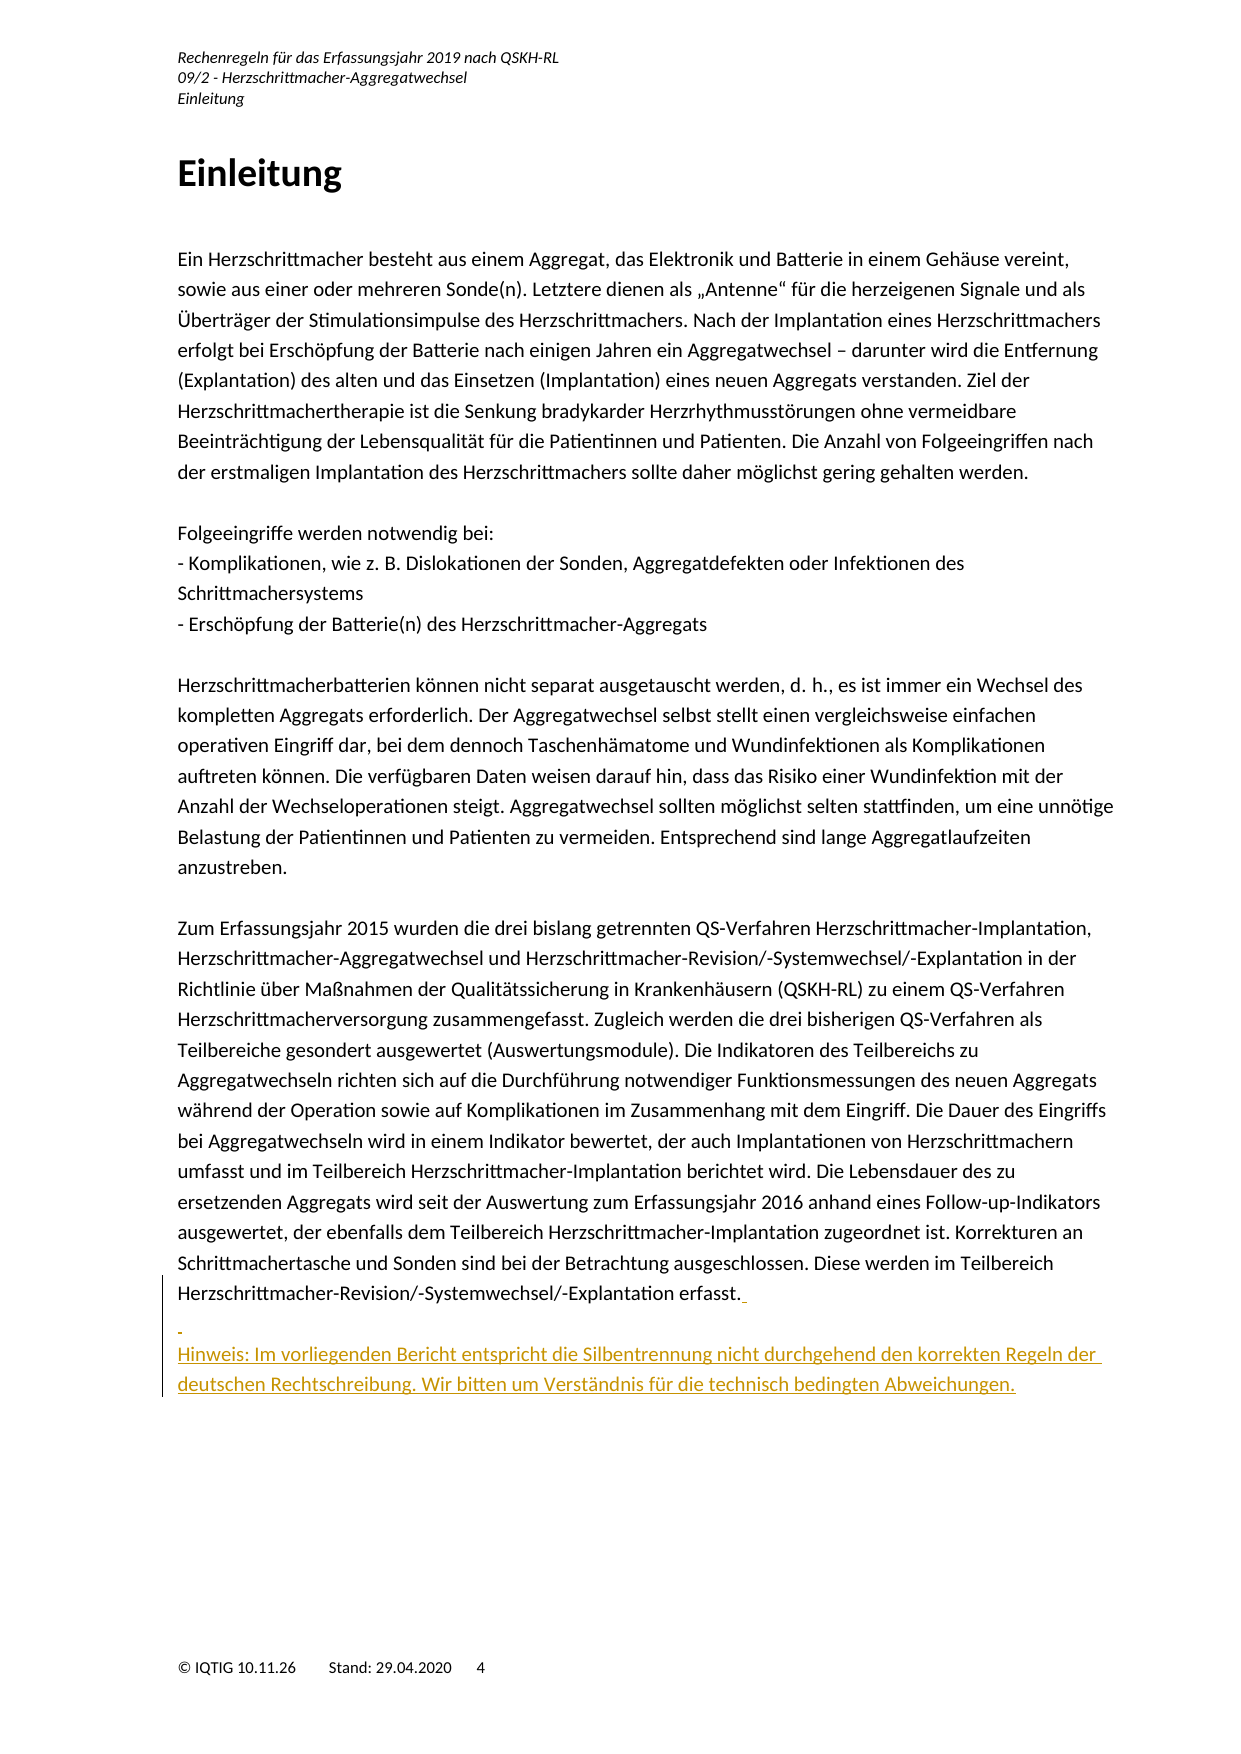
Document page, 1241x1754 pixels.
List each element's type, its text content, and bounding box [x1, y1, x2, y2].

text Ein Herzschrittmacher besteht aus einem Aggregat, das Elektronik und Batterie in einem Gehäuse vereint, sowie aus einer oder mehreren Sonde(n). Letztere dienen als „Antenne“ für die herzeigenen Signale und als Überträger der Stimulationsimpulse des Herzschrittmachers. Nach der Implantation eines Herzschrittmachers erfolgt bei Erschöpfung der Batterie nach einigen Jahren ein Aggregatwechsel – darunter wird die Entfernung (Explantation) des alten und das Einsetzen (Implantation) eines neuen Aggregats verstanden. Ziel der Herzschrittmachertherapie ist die Senkung bradykarder Herzrhythmusstörungen ohne vermeidbare Beeinträchtigung der Lebensqualität für die Patientinnen und Patienten. Die Anzahl von Folgeeingriffen nach der erstmaligen Implantation des Herzschrittmachers sollte daher möglichst gering gehalten werden. Folgeeingriffe werden notwendig bei: - Komplikationen, wie z. B. Dislokationen der Sonden, Aggregatdefekten oder Infektionen des Schrittmachersystems - Erschöpfung der Batterie(n) des Herzschrittmacher-Aggregats Herzschrittmacherbatterien können nicht separat ausgetauscht werden, d. h., es ist immer ein Wechsel des kompletten Aggregats erforderlich. Der Aggregatwechsel selbst stellt einen vergleichsweise einfachen operativen Eingriff dar, bei dem dennoch Taschenhämatome und Wundinfektionen als Komplikationen auftreten können. Die verfügbaren Daten weisen darauf hin, dass das Risiko einer Wundinfektion mit der Anzahl der Wechseloperationen steigt. Aggregatwechsel sollten möglichst selten stattfinden, um eine unnötige Belastung der Patientinnen und Patienten zu vermeiden. Entsprechend sind lange Aggregatlaufzeiten anzustreben. Zum Erfassungsjahr 2015 wurden die drei bislang getrennten QS-Verfahren Herzschrittmacher-Implantation, Herzschrittmacher-Aggregatwechsel und Herzschrittmacher-Revision/-Systemwechsel/-Explantation in der Richtlinie über Maßnahmen der Qualitätssicherung in Krankenhäusern (QSKH-RL) zu einem QS-Verfahren Herzschrittmacherversorgung zusammengefasst. Zugleich werden die drei bisherigen QS-Verfahren als Teilbereiche gesondert ausgewertet (Auswertungsmodule). Die Indikatoren des Teilbereichs zu Aggregatwechseln richten sich auf die Durchführung notwendiger Funktionsmessungen des neuen Aggregats während der Operation sowie auf Komplikationen im Zusammenhang mit dem Eingriff. Die Dauer des Eingriffs bei Aggregatwechseln wird in einem Indikator bewertet, der auch Implantationen von Herzschrittmachern umfasst und im Teilbereich Herzschrittmacher-Implantation berichtet wird. Die Lebensdauer des zu ersetzenden Aggregats wird seit der Auswertung zum Erfassungsjahr 2016 anhand eines Follow-up-Indikators ausgewertet, der ebenfalls dem Teilbereich Herzschrittmacher-Implantation zugeordnet ist. Korrekturen an Schrittmachertasche und Sonden sind bei der Betrachtung ausgeschlossen. Diese werden im Teilbereich Herzschrittmacher-Revision/-Systemwechsel/-Explantation erfasst. [177, 246, 1122, 1397]
text Einleitung [177, 148, 1122, 196]
